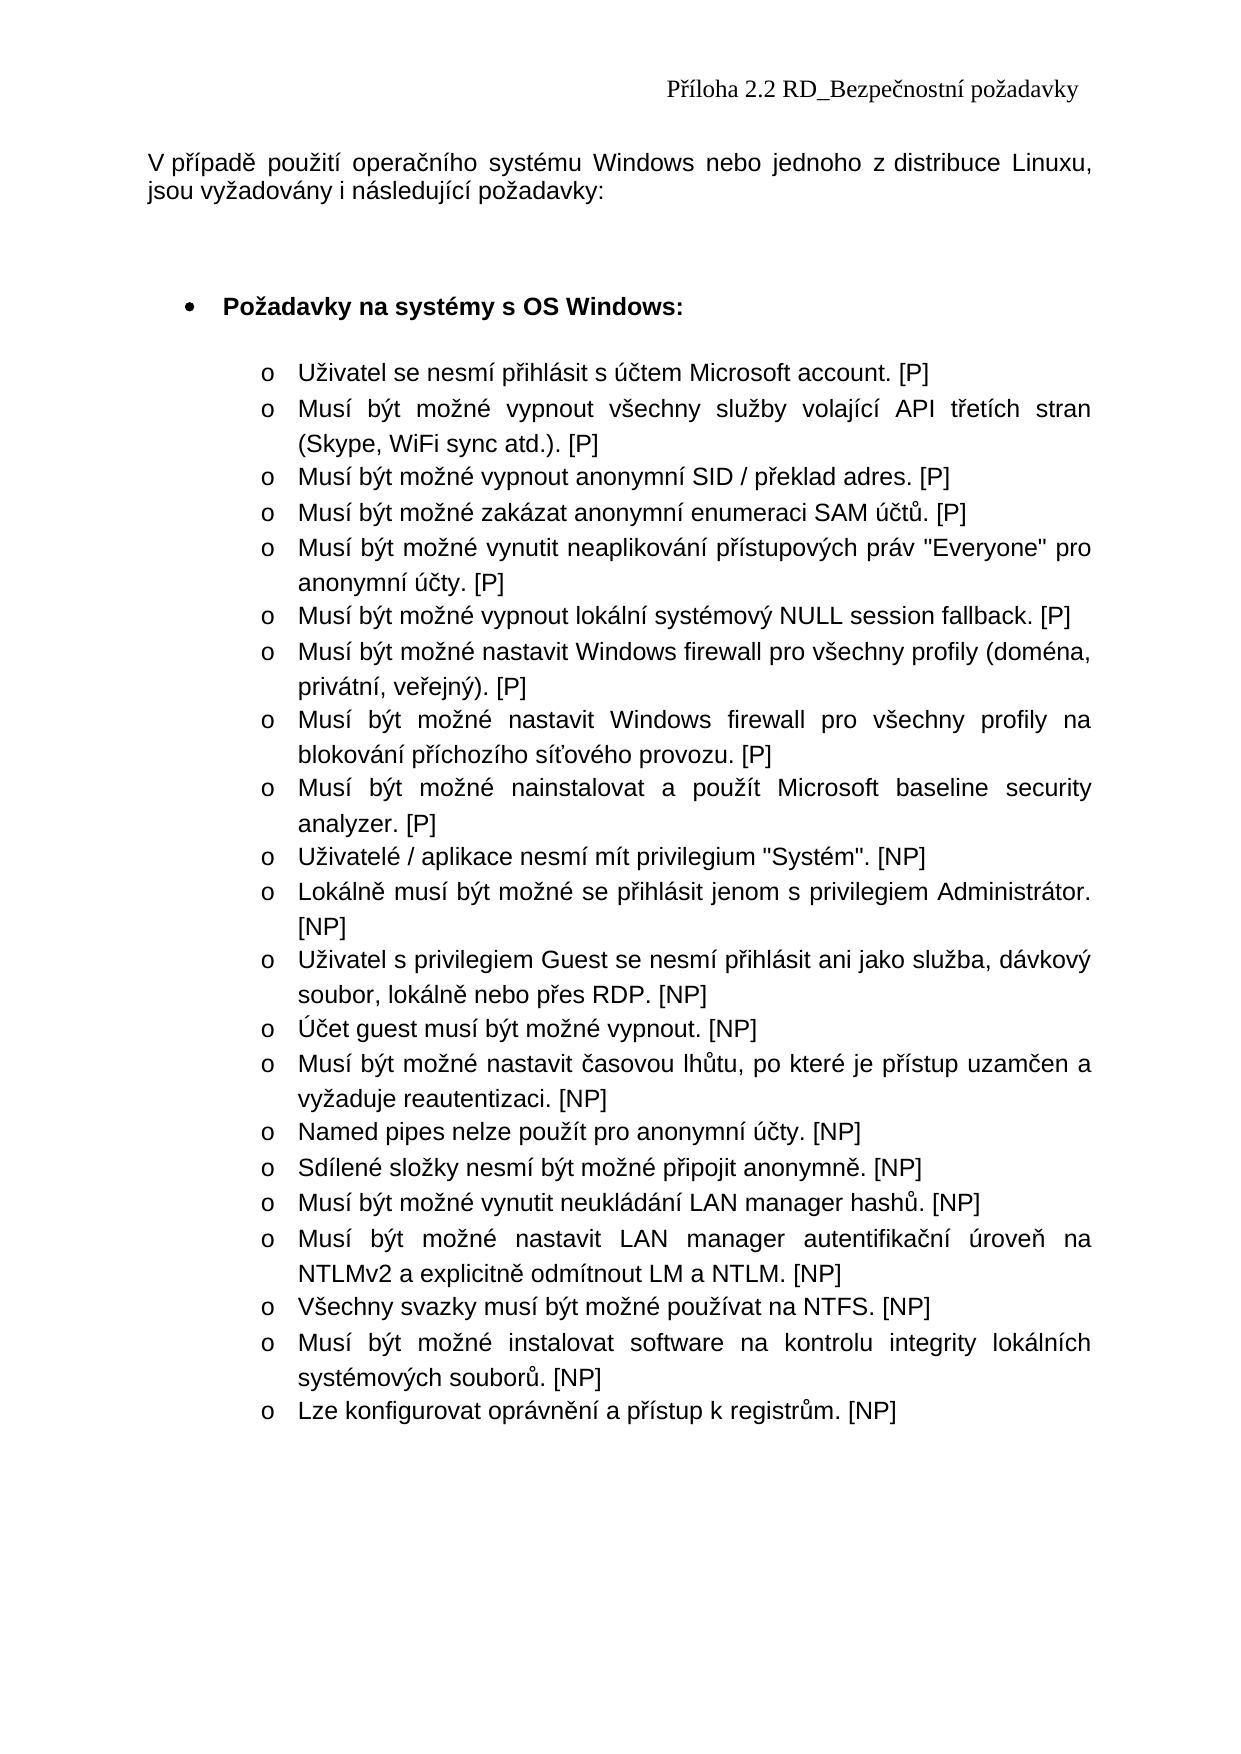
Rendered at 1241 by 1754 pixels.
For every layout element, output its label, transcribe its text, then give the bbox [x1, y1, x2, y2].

list Musí být možné nastavit časovou lhůtu, po které je přístup uzamčen a vyžaduje reautentizaci. [NP] [260, 1049, 1093, 1113]
list Musí být možné vypnout anonymní SID / překlad adres. [P] [260, 462, 1093, 493]
list Uživatel se nesmí přihlásit s účtem Microsoft account. [P] [260, 358, 1093, 389]
list Musí být možné vynutit neukládání LAN manager hashů. [NP] [260, 1188, 1093, 1219]
list Musí být možné nastavit Windows firewall pro všechny profily na blokování příchozího síťového provozu. [P] [260, 705, 1093, 769]
list Musí být možné nainstalovat a použít Microsoft baseline security analyzer. [P] [260, 773, 1093, 837]
list Musí být možné instalovat software na kontrolu integrity lokálních systémových souborů. [NP] [260, 1328, 1093, 1392]
list Lokálně musí být možné se přihlásit jenom s privilegiem Administrátor. [NP] [260, 877, 1093, 941]
list Musí být možné nastavit LAN manager autentifikační úroveň na NTLMv2 a explicitně odmítnout LM a NTLM. [NP] [260, 1224, 1093, 1288]
list Uživatel s privilegiem Guest se nesmí přihlásit ani jako služba, dávkový soubor, lokálně nebo přes RDP. [NP] [260, 945, 1093, 1009]
list Uživatelé / aplikace nesmí mít privilegium "Systém". [NP] [260, 842, 1093, 872]
list Požadavky na systémy s OS Windows: [185, 292, 1093, 321]
list Musí být možné vypnout lokální systémový NULL session fallback. [P] [260, 601, 1093, 632]
list Musí být možné zakázat anonymní enumeraci SAM účtů. [P] [260, 498, 1093, 528]
text V případě použití operačního systému Windows nebo jednoho z distribuce Linuxu, jsou vyžadovány i následující požadavky: [148, 148, 1093, 205]
list Named pipes nelze použít pro anonymní účty. [NP] [260, 1117, 1093, 1148]
list Lze konfigurovat oprávnění a přístup k registrům. [NP] [260, 1396, 1093, 1427]
list Sdílené složky nesmí být možné připojit anonymně. [NP] [260, 1153, 1093, 1184]
list Musí být možné vynutit neaplikování přístupových práv "Everyone" pro anonymní účty. [P] [260, 533, 1093, 597]
list Všechny svazky musí být možné používat na NTFS. [NP] [260, 1292, 1093, 1323]
list Musí být možné vypnout všechny služby volající API třetích stran (Skype, WiFi sync atd.). [P] [260, 394, 1093, 458]
list Musí být možné nastavit Windows firewall pro všechny profily (doména, privátní, veřejný). [P] [260, 637, 1093, 701]
list Účet guest musí být možné vypnout. [NP] [260, 1013, 1093, 1044]
